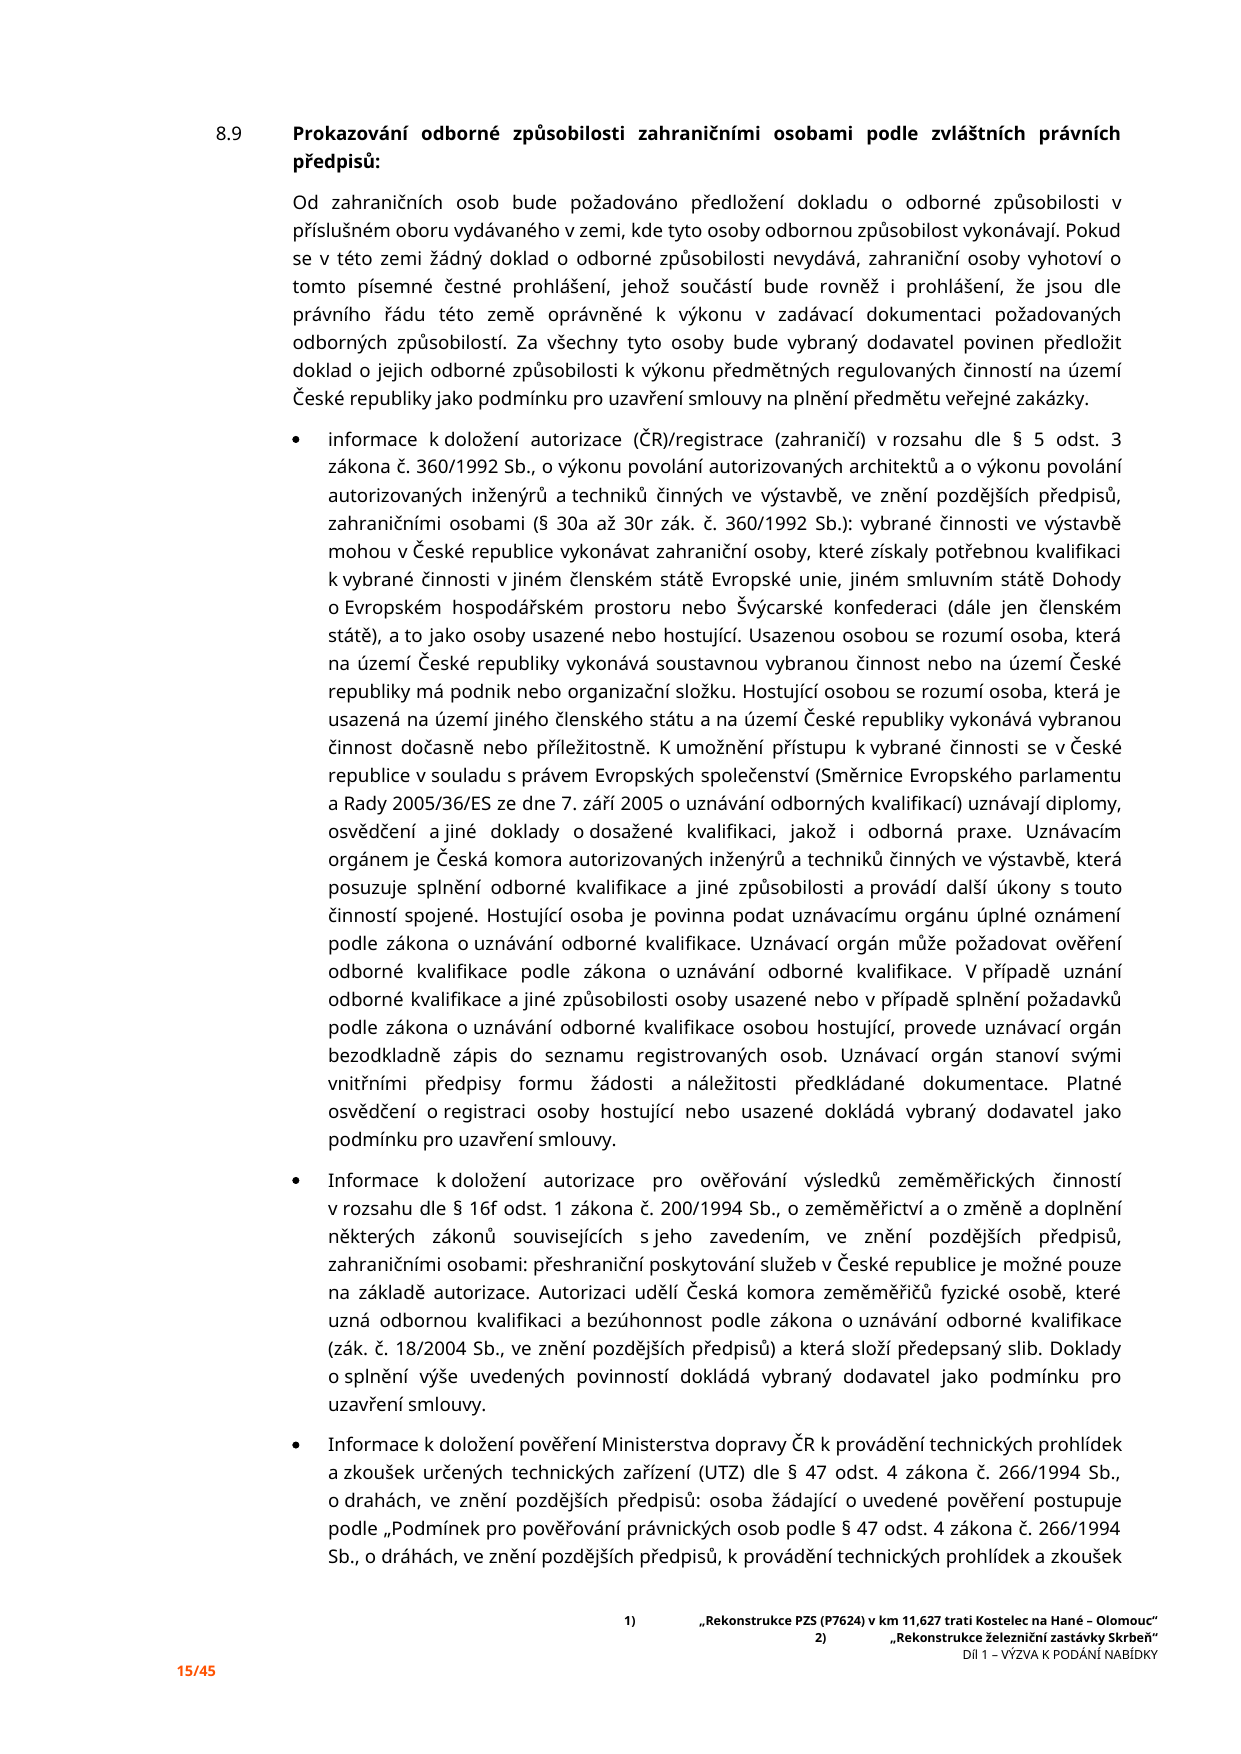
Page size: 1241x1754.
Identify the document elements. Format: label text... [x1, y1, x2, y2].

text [292, 1432, 1122, 1569]
text informace k doložení autorizace (ČR)/registrace (zahraničí) v rozsahu dle § 5 odst. 3 zákona č. 360/1992 Sb., o výkonu povolání autorizovaných architektů a o výkonu povolání autorizovaných inženýrů a techniků činných ve výstavbě, ve znění pozdějších předpisů, zahraničními osobami (§ 30a až 30r zák. č. 360/1992 Sb.): vybrané činnosti ve výstavbě mohou v České republice vykonávat zahraniční osoby, které získaly potřebnou kvalifikaci k vybrané činnosti v jiném členském státě Evropské unie, jiném smluvním státě Dohody o Evropském hospodářském prostoru nebo Švýcarské konfederaci (dále jen členském státě), a to jako osoby usazené nebo hostující. Usazenou osobou se rozumí osoba, která na území České republiky vykonává soustavnou vybranou činnost nebo na území České republiky má podnik nebo organizační složku. Hostující osobou se rozumí osoba, která je usazená na území jiného členského státu a na území České republiky vykonává vybranou činnost dočasně nebo příležitostně. K umožnění přístupu k vybrané činnosti se v České republice v souladu s právem Evropských společenství (Směrnice Evropského parlamentu a Rady 2005/36/ES ze dne 7. září 2005 o uznávání odborných kvalifikací) uznávají diplomy, osvědčení a jiné doklady o dosažené kvalifikaci, jakož i odborná praxe. Uznávacím orgánem je Česká komora autorizovaných inženýrů a techniků činných ve výstavbě, která posuzuje splnění odborné kvalifikace a jiné způsobilosti a provádí další úkony s touto činností spojené. Hostující osoba je povinna podat uznávacímu orgánu úplné oznámení podle zákona o uznávání odborné kvalifikace. Uznávací orgán může požadovat ověření odborné kvalifikace podle zákona o uznávání odborné kvalifikace. V případě uznání odborné kvalifikace a jiné způsobilosti osoby usazené nebo v případě splnění požadavků podle zákona o uznávání odborné kvalifikace osobou hostující, provede uznávací orgán bezodkladně zápis do seznamu registrovaných osob. Uznávací orgán stanoví svými vnitřními předpisy formu žádosti a náležitosti předkládané dokumentace. Platné osvědčení o registraci osoby hostující nebo usazené dokládá vybraný dodavatel jako podmínku pro uzavření smlouvy. [292, 426, 1122, 1152]
text Od zahraničních osob bude požadováno předložení dokladu o odborné způsobilosti v příslušném oboru vydávaného v zemi, kde tyto osoby odbornou způsobilost vykonávají. Pokud se v této zemi žádný doklad o odborné způsobilosti nevydává, zahraniční osoby vyhotoví o tomto písemné čestné prohlášení, jehož součástí bude rovněž i prohlášení, že jsou dle právního řádu této země oprávněné k výkonu v zadávací dokumentaci požadovaných odborných způsobilostí. Za všechny tyto osoby bude vybraný dodavatel povinen předložit doklad o jejich odborné způsobilosti k výkonu předmětných regulovaných činností na území České republiky jako podmínku pro uzavření smlouvy na plnění předmětu veřejné zakázky. [292, 189, 1122, 411]
text Informace k doložení autorizace pro ověřování výsledků zeměměřických činností v rozsahu dle § 16f odst. 1 zákona č. 200/1994 Sb., o zeměměřictví a o změně a doplnění některých zákonů souvisejících s jeho zavedením, ve znění pozdějších předpisů, zahraničními osobami: přeshraniční poskytování služeb v České republice je možné pouze na základě autorizace. Autorizaci udělí Česká komora zeměměřičů fyzické osobě, které uzná odbornou kvalifikaci a bezúhonnost podle zákona o uznávání odborné kvalifikace (zák. č. 18/2004 Sb., ve znění pozdějších předpisů) a která složí předepsaný slib. Doklady o splnění výše uvedených povinností dokládá vybraný dodavatel jako podmínku pro uzavření smlouvy. [292, 1167, 1122, 1417]
text Prokazování odborné způsobilosti zahraničními osobami podle zvláštních právních předpisů: [216, 121, 1122, 174]
